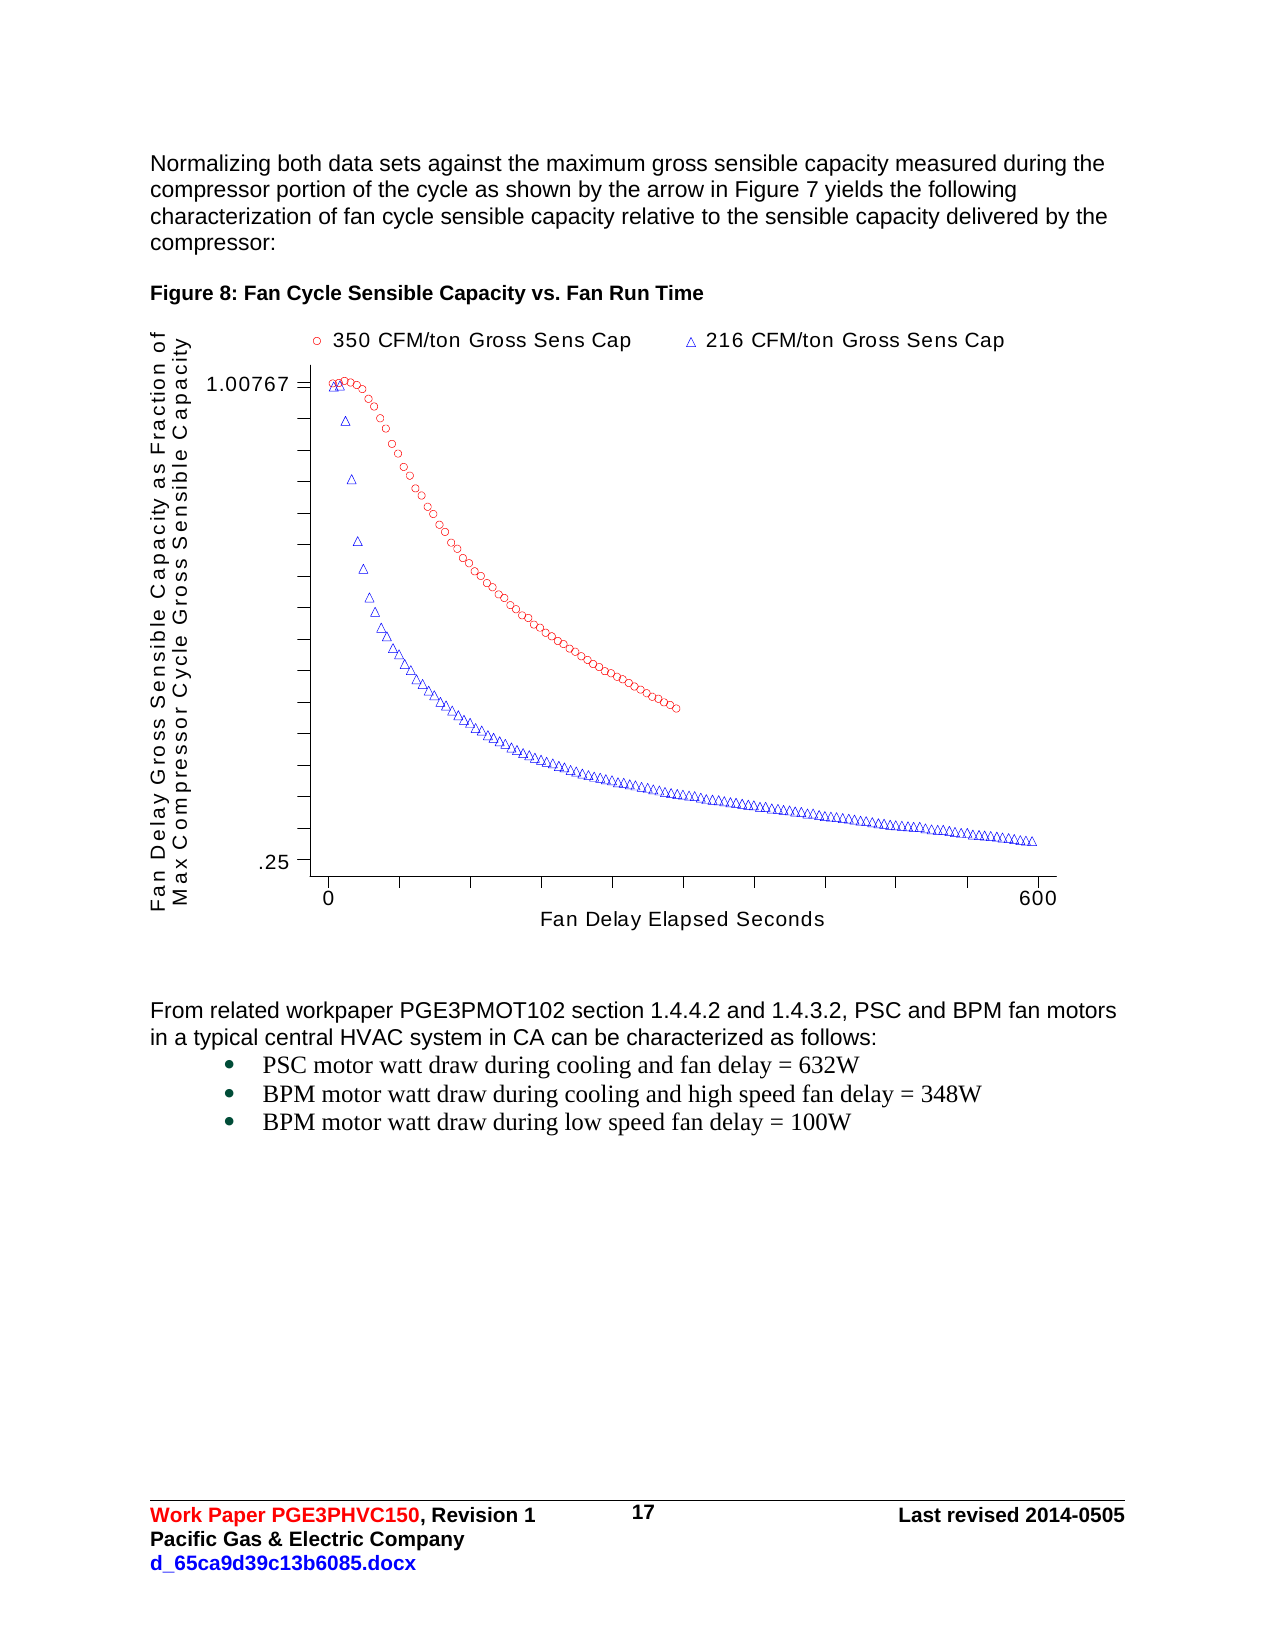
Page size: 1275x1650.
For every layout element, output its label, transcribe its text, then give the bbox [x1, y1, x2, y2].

text Figure 8: Fan Cycle Sensible Capacity vs. Fan Run Time [150, 280, 1125, 304]
list BPM motor watt draw during cooling and high speed fan delay = 348W [225, 1079, 1125, 1107]
text From related workpaper PGE3PMOT102 section 1.4.4.2 and 1.4.3.2, PSC and BPM fan motors in a typical central HVAC system in CA can be characterized as follows: [150, 997, 1125, 1050]
list BPM motor watt draw during low speed fan delay = 100W [225, 1107, 1125, 1136]
list PSC motor watt draw during cooling and fan delay = 632W [225, 1050, 1125, 1079]
text Normalizing both data sets against the maximum gross sensible capacity measured during the compressor portion of the cycle as shown by the arrow in Figure 7 yields the following characterization of fan cycle sensible capacity relative to the sensible capacity delivered by the compressor: [150, 150, 1125, 255]
